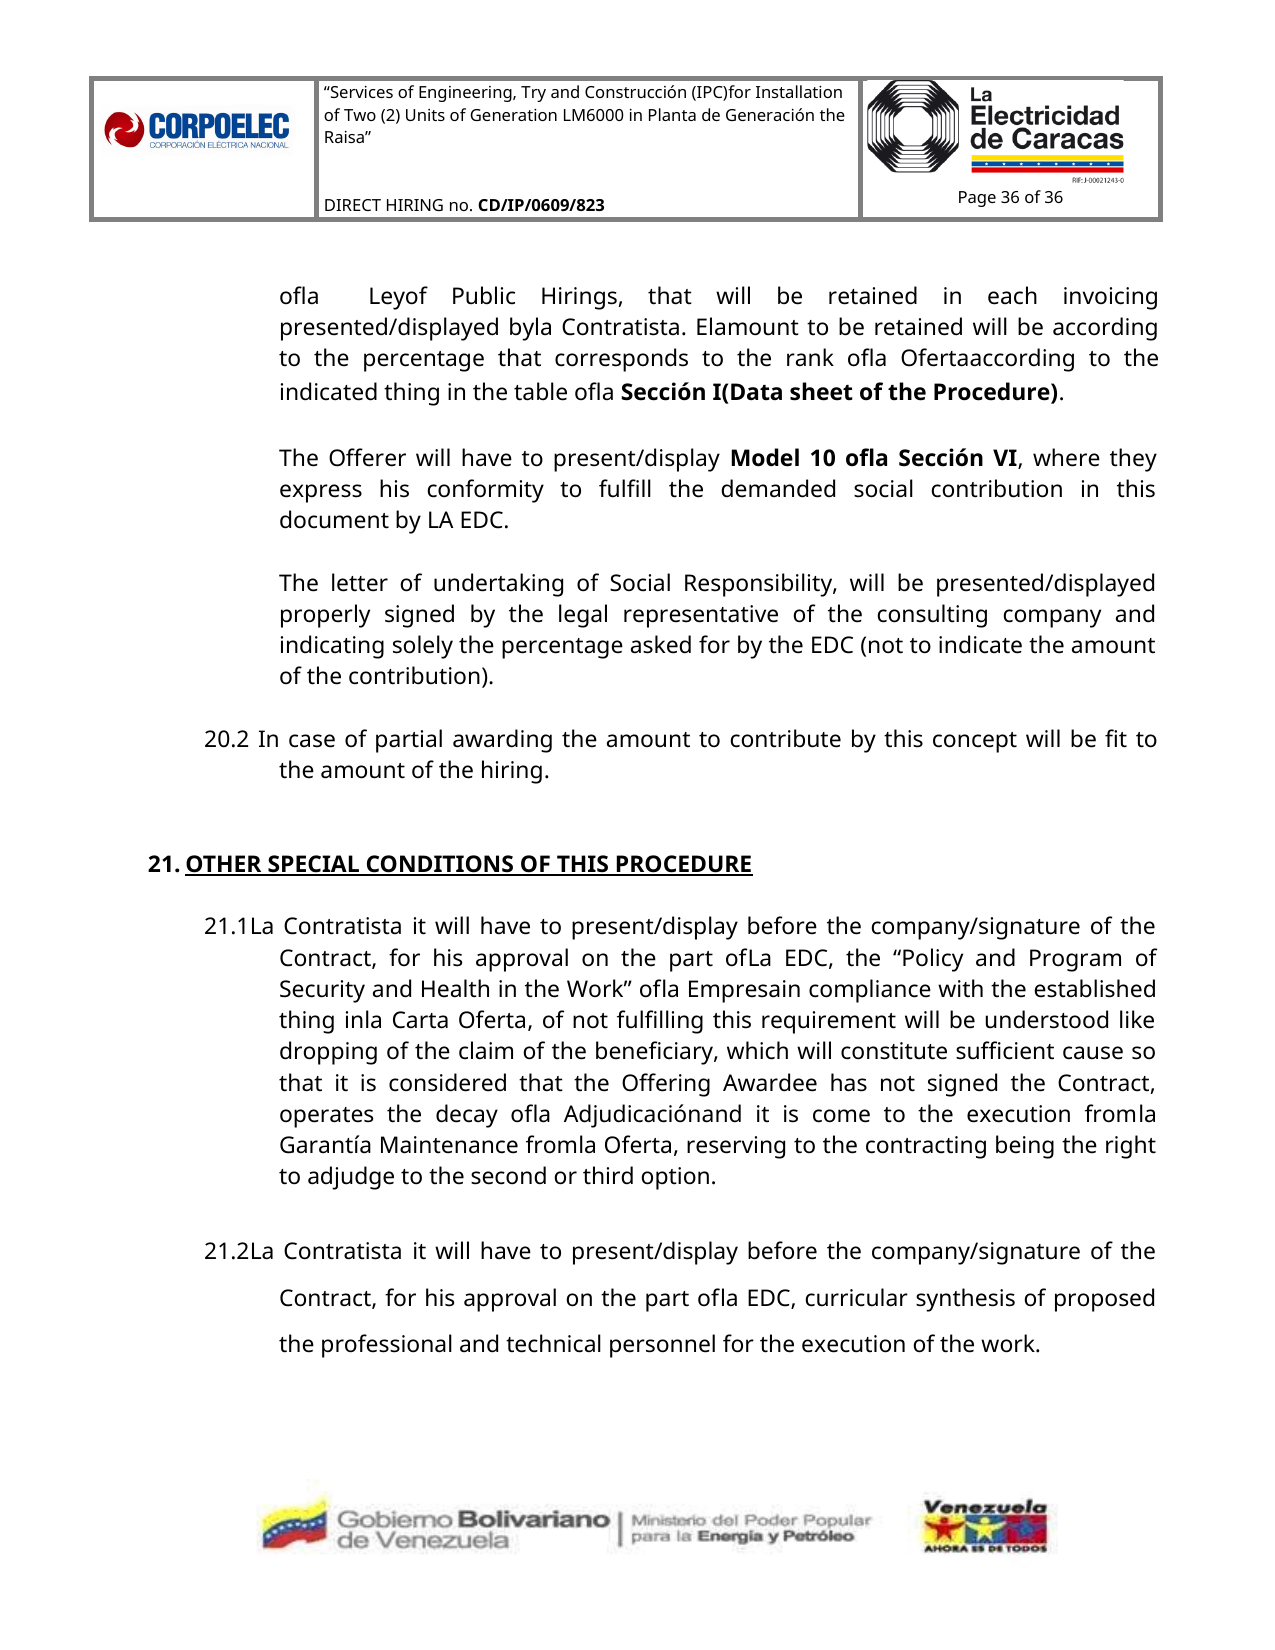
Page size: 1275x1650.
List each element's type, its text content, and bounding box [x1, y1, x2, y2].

text 20.2 In case of partial awarding the amount to contribute by this concept will be fit to the amount of the hiring. [204, 723, 1160, 785]
text The letter of undertaking of Social Responsibility, will be presented/displayed properly signed by the legal representative of the consulting company and indicating solely the percentage asked for by the EDC (not to indicate the amount of the contribution). [279, 566, 1157, 691]
picture [232, 1479, 1072, 1567]
list it will have to present/display before the company/signature of the Contract, for his approval on the part of, the “Policy and Program of Security and Health in the Work” ofin compliance with the established thing in, of not fulfilling this requirement will be understood like dropping of the claim of the beneficiary, which will constitute sufficient cause so that it is considered that the Offering Awardee has not signed the Contract, operates the decay ofand it is come to the execution from Maintenance from, reserving to the contracting being the right to adjudge to the second or third option. [204, 910, 1157, 1191]
picture [98, 103, 298, 157]
list it will have to present/display before the company/signature of the Contract, for his approval on the part of, curricular synthesis of proposed the professional and technical personnel for the execution of the work. [204, 1234, 1157, 1359]
list OTHER SPECIAL CONDITIONS OF THIS PROCEDURE [148, 848, 1160, 879]
text The Offerer will have to present/display Model 10 of, where they express his conformity to fulfill the demanded social contribution in this document by [279, 441, 1157, 535]
